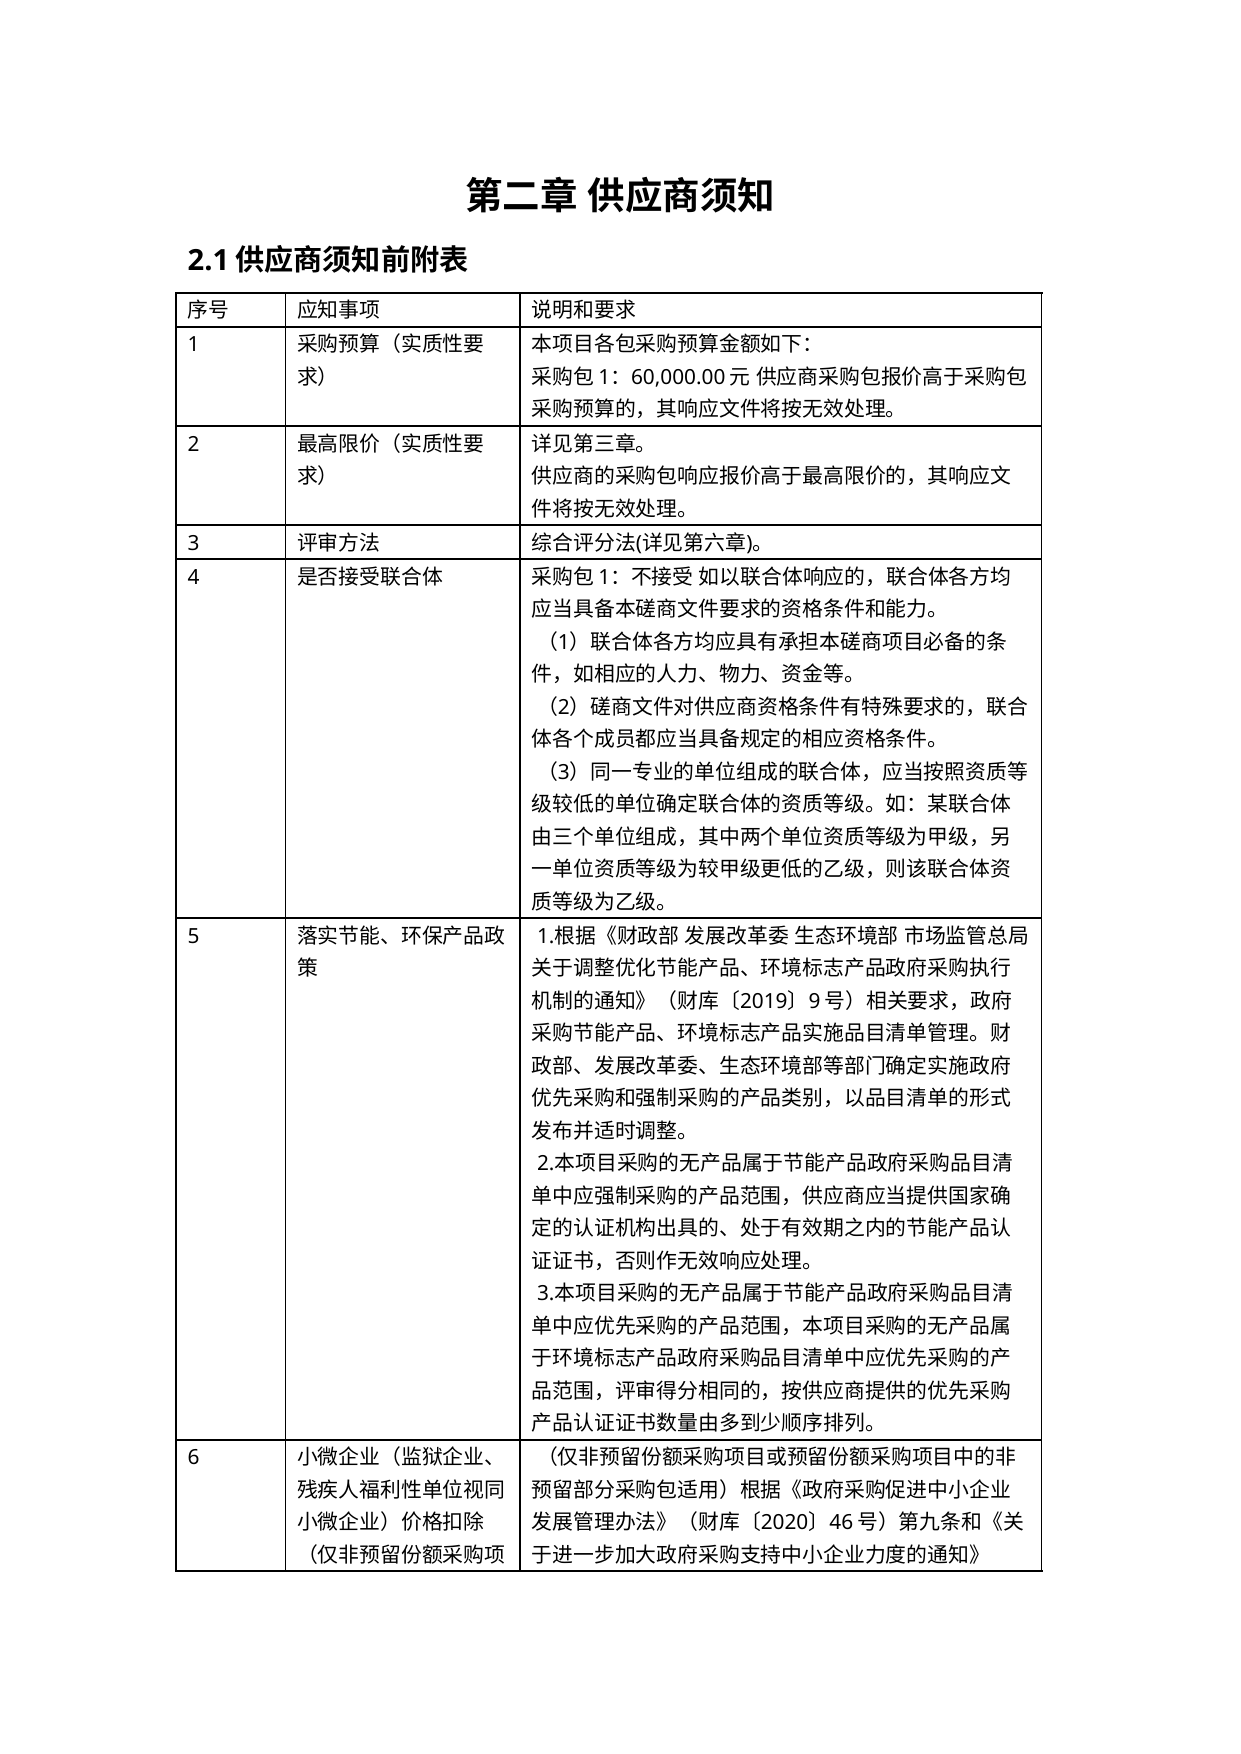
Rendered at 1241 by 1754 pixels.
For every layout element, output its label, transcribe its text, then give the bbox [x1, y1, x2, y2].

text 2.1供应商须知前附表 [187, 227, 1053, 292]
table_header 说明和要求 [521, 294, 1041, 326]
table_cell 详见第三章。 供应商的采购包响应报价高于最高限价的，其响应文件将按无效处理。 [521, 427, 1041, 524]
table_cell 评审方法 [286, 526, 519, 558]
table_cell 2 [177, 427, 285, 524]
table_cell 6 [177, 1441, 285, 1570]
table_cell 最高限价（实质性要求） [286, 427, 519, 524]
table_cell 1 [177, 328, 285, 425]
table_cell 5 [177, 919, 285, 1439]
table_cell 落实节能、环保产品政策 [286, 919, 519, 1439]
text 第二章 供应商须知 [187, 162, 1053, 227]
table_header 应知事项 [286, 294, 519, 326]
table_cell 1.根据《财政部 发展改革委 生态环境部 市场监管总局关于调整优化节能产品、环境标志产品政府采购执行机制的通知》（财库〔2019〕9号）相关要求，政府采购节能产品、环境标志产品实施品目清单管理。财政部、发展改革委、生态环境部等部门确定实施政府优先采购和强制采购的产品类别，以品目清单的形式发布并适时调整。 2.本项目采购的无产品属于节能产品政府采购品目清单中应强制采购的产品范围，供应商应当提供国家确定的认证机构出具的、处于有效期之内的节能产品认证证书，否则作无效响应处理。 3.本项目采购的无产品属于节能产品政府采购品目清单中应优先采购的产品范围，本项目采购的无产品属于环境标志产品政府采购品目清单中应优先采购的产品范围，评审得分相同的，按供应商提供的优先采购产品认证证书数量由多到少顺序排列。 [521, 919, 1041, 1439]
table_cell 本项目各包采购预算金额如下： 采购包1：60,000.00元 供应商采购包报价高于采购包采购预算的，其响应文件将按无效处理。 [521, 328, 1041, 425]
table_cell 综合评分法(详见第六章)。 [521, 526, 1041, 558]
table_cell 4 [177, 560, 285, 917]
table_cell 3 [177, 526, 285, 558]
table_header 序号 [177, 294, 285, 326]
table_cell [286, 1441, 519, 1570]
table_cell 采购包1：不接受 如以联合体响应的，联合体各方均应当具备本磋商文件要求的资格条件和能力。 （1）联合体各方均应具有承担本磋商项目必备的条件，如相应的人力、物力、资金等。 （2）磋商文件对供应商资格条件有特殊要求的，联合体各个成员都应当具备规定的相应资格条件。 （3）同一专业的单位组成的联合体，应当按照资质等级较低的单位确定联合体的资质等级。如：某联合体由三个单位组成，其中两个单位资质等级为甲级，另一单位资质等级为较甲级更低的乙级，则该联合体资质等级为乙级。 [521, 560, 1041, 917]
table_cell 是否接受联合体 [286, 560, 519, 917]
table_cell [521, 1441, 1041, 1570]
table_cell 采购预算（实质性要求） [286, 328, 519, 425]
